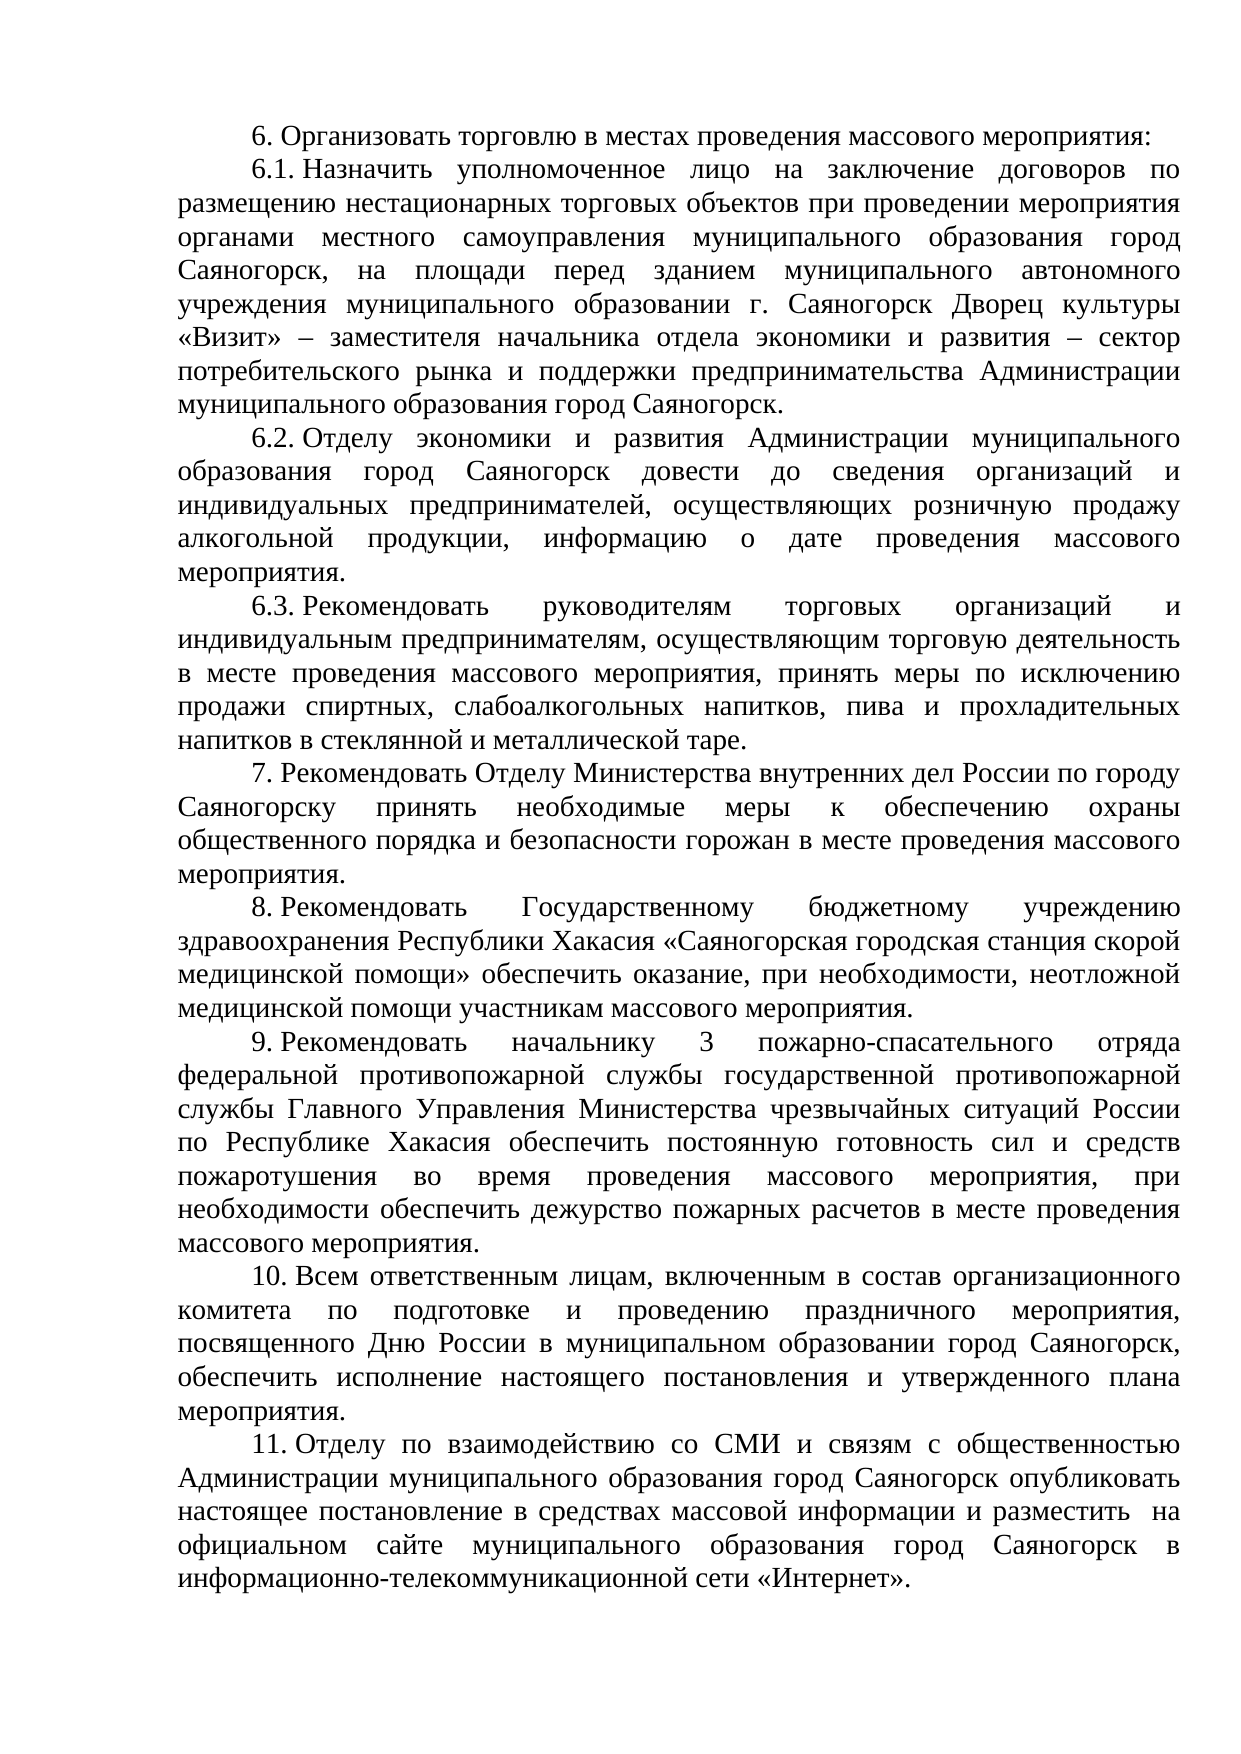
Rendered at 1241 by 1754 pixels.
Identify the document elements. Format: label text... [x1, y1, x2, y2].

list Рекомендовать Отделу Министерства внутренних дел России по городу Саяногорску принять необходимые меры к обеспечению охраны общественного порядка и безопасности горожан в месте проведения массового мероприятия. [177, 755, 1181, 889]
list Рекомендовать руководителям торговых организаций и индивидуальным предпринимателям, осуществляющим торговую деятельность в месте проведения массового мероприятия, принять меры по исключению продажи спиртных, слабоалкогольных напитков, пива и прохладительных напитков в стеклянной и металлической таре. [177, 588, 1181, 755]
list Организовать торговлю в местах проведения массового мероприятия: [177, 118, 1181, 152]
list Назначить уполномоченное лицо на заключение договоров по размещению нестационарных торговых объектов при проведении мероприятия органами местного самоуправления муниципального образования город Саяногорск, на площади перед зданием муниципального автономного учреждения муниципального образовании г. Саяногорск Дворец культуры «Визит» – заместителя начальника отдела экономики и развития – сектор потребительского рынка и поддержки предпринимательства Администрации муниципального образования город Саяногорск. [177, 152, 1181, 420]
list Рекомендовать Государственному бюджетному учреждению здравоохранения Республики Хакасия «Саяногорская городская станция скорой медицинской помощи» обеспечить оказание, при необходимости, неотложной медицинской помощи участникам массового мероприятия. [177, 889, 1181, 1024]
list Всем ответственным лицам, включенным в состав организационного комитета по подготовке и проведению праздничного мероприятия, посвященного Дню России в муниципальном образовании город Саяногорск, обеспечить исполнение настоящего постановления и утвержденного плана мероприятия. [177, 1258, 1181, 1426]
list Рекомендовать начальнику 3 пожарно-спасательного отряда федеральной противопожарной службы государственной противопожарной службы Главного Управления Министерства чрезвычайных ситуаций России по Республике Хакасия обеспечить постоянную готовность сил и средств пожаротушения во время проведения массового мероприятия, при необходимости обеспечить дежурство пожарных расчетов в месте проведения массового мероприятия. [177, 1024, 1181, 1258]
list Отделу по взаимодействию со СМИ и связям с общественностью Администрации муниципального образования город Саяногорск опубликовать настоящее постановление в средствах массовой информации и разместить на официальном сайте муниципального образования город Саяногорск в информационно-телекоммуникационной сети «Интернет». [177, 1426, 1181, 1594]
list Отделу экономики и развития Администрации муниципального образования город Саяногорск довести до сведения организаций и индивидуальных предпринимателей, осуществляющих розничную продажу алкогольной продукции, информацию о дате проведения массового мероприятия. [177, 420, 1181, 588]
